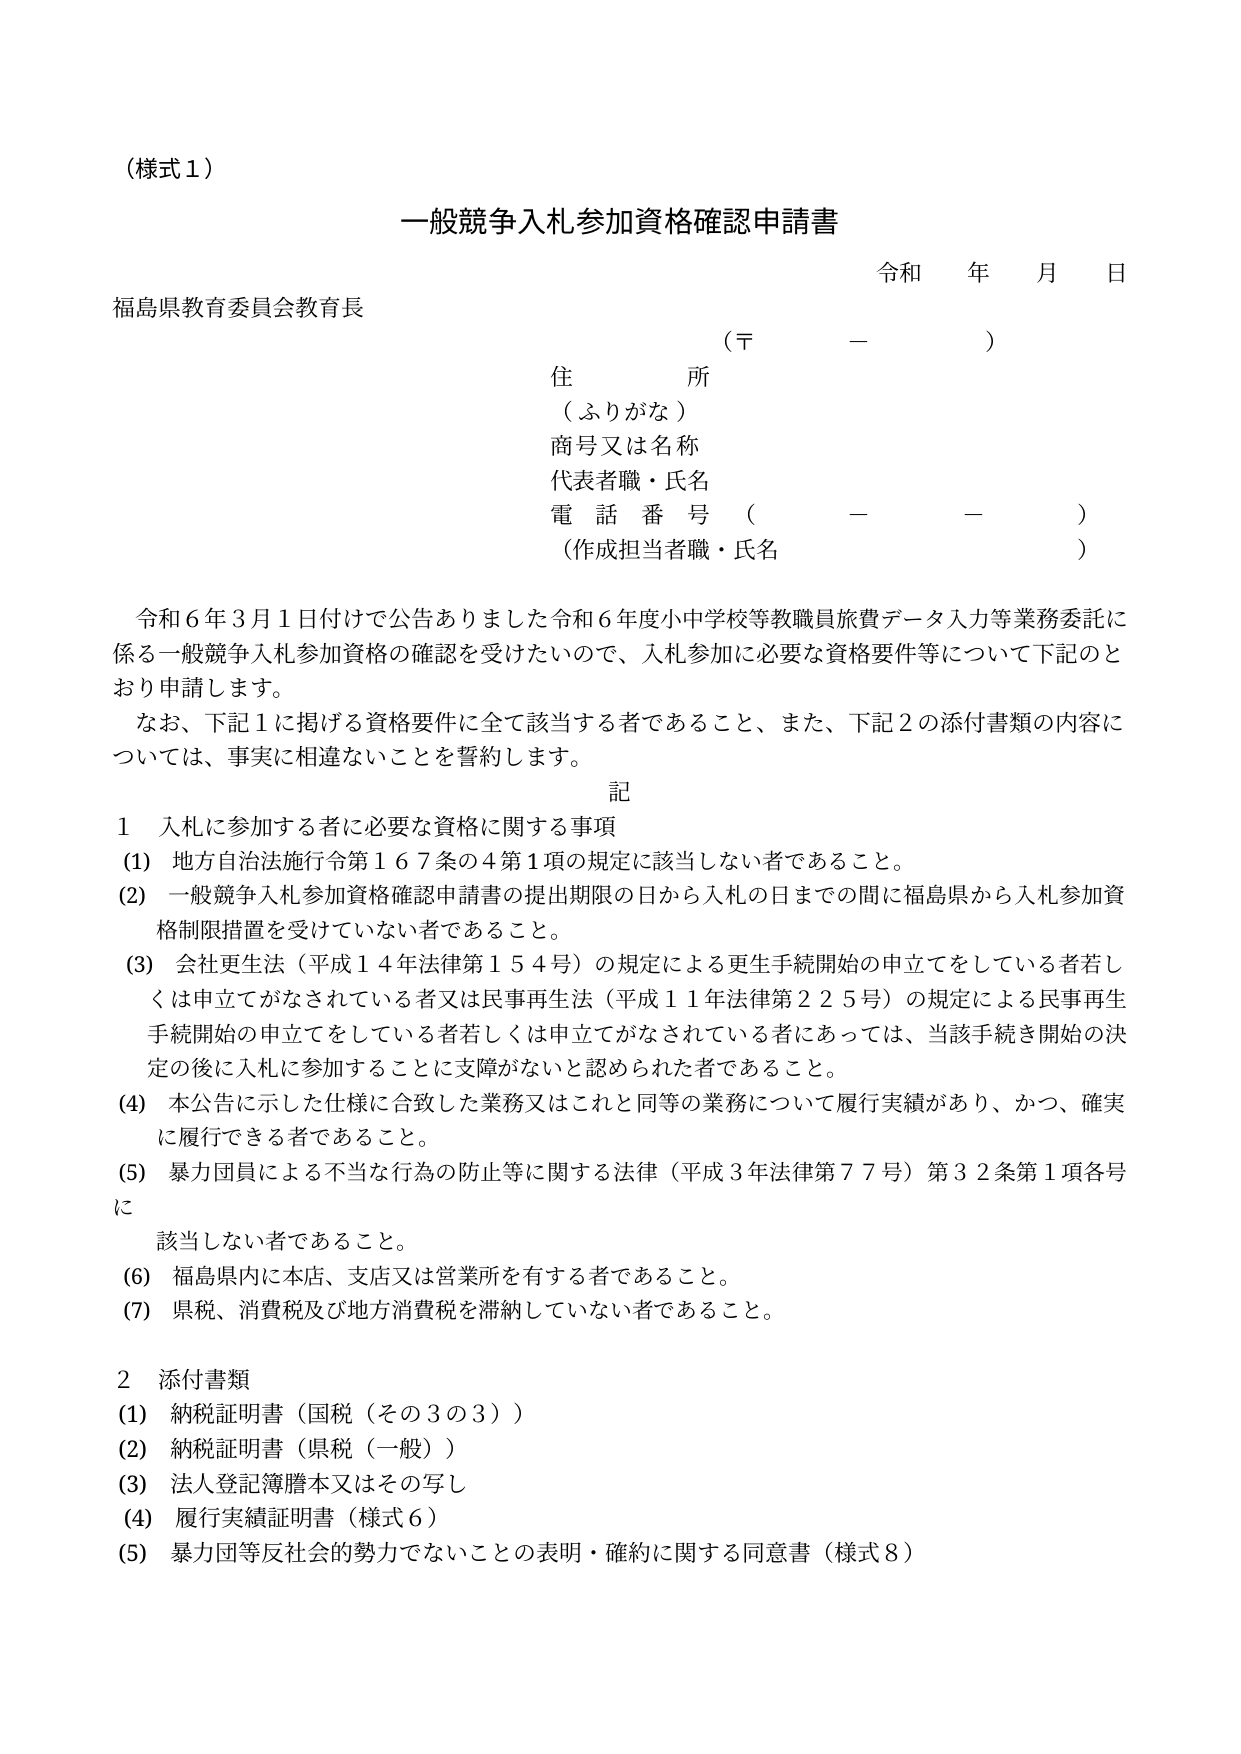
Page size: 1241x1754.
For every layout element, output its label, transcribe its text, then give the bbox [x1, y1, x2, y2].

text 令和 年 月 日 [112, 254, 1128, 289]
text (3) 会社更生法（平成１４年法律第１５４号）の規定による更生手続開始の申立てをしている者若しくは申立てがなされている者又は民事再生法（平成１１年法律第２２５号）の規定による民事再生手続開始の申立てをしている者若しくは申立てがなされている者にあっては、当該手続き開始の決定の後に入札に参加することに支障がないと認められた者であること。 [126, 946, 1128, 1084]
text 一般競争入札参加資格確認申請書 [112, 185, 1128, 254]
text (7) 県税、消費税及び地方消費税を滞納していない者であること。 [112, 1292, 1128, 1327]
text 該当しない者であること。 [112, 1223, 1128, 1257]
text (2) 納税証明書（県税（一般）） [112, 1430, 1128, 1465]
text (1) 納税証明書（国税（その３の３）） [112, 1396, 1128, 1430]
text 電 話 番 号 （ － － ） [462, 497, 1128, 531]
text （〒 － ） [550, 324, 1128, 358]
text １ 入札に参加する者に必要な資格に関する事項 [112, 808, 1128, 842]
text 代表者職・氏名 [462, 462, 1128, 497]
text 住 所 [462, 358, 1128, 393]
text (3) 法人登記簿謄本又はその写し [112, 1465, 1128, 1499]
text （作成担当者職・氏名 ） [462, 531, 1128, 566]
text ２ 添付書類 [112, 1361, 1128, 1396]
text (4) 履行実績証明書（様式６） [112, 1499, 1128, 1534]
text 福島県教育委員会教育長 [112, 289, 1128, 324]
text (5) 暴力団等反社会的勢力でないことの表明・確約に関する同意書（様式８） [112, 1534, 1128, 1569]
text （ ふりがな ） [462, 393, 1128, 427]
text (6) 福島県内に本店、支店又は営業所を有する者であること。 [112, 1257, 1128, 1292]
text 商号又は名称 [462, 427, 1128, 462]
text 記 [112, 773, 1128, 808]
text なお、下記１に掲げる資格要件に全て該当する者であること、また、下記２の添付書類の内容については、事実に相違ないことを誓約します。 [112, 704, 1128, 773]
text (2) 一般競争入札参加資格確認申請書の提出期限の日から入札の日までの間に福島県から入札参加資格制限措置を受けていない者であること。 [112, 877, 1128, 946]
text (5) 暴力団員による不当な行為の防止等に関する法律（平成３年法律第７７号）第３２条第１項各号に [112, 1154, 1128, 1223]
text (1) 地方自治法施行令第１６７条の４第1項の規定に該当しない者であること。 [112, 842, 1128, 877]
text (4) 本公告に示した仕様に合致した業務又はこれと同等の業務について履行実績があり、かつ、確実に履行できる者であること。 [112, 1084, 1128, 1154]
text （様式１） [112, 151, 1128, 185]
text 令和６年３月１日付けで公告ありました令和６年度小中学校等教職員旅費データ入力等業務委託に係る一般競争入札参加資格の確認を受けたいので、入札参加に必要な資格要件等について下記のとおり申請します。 [112, 600, 1128, 704]
